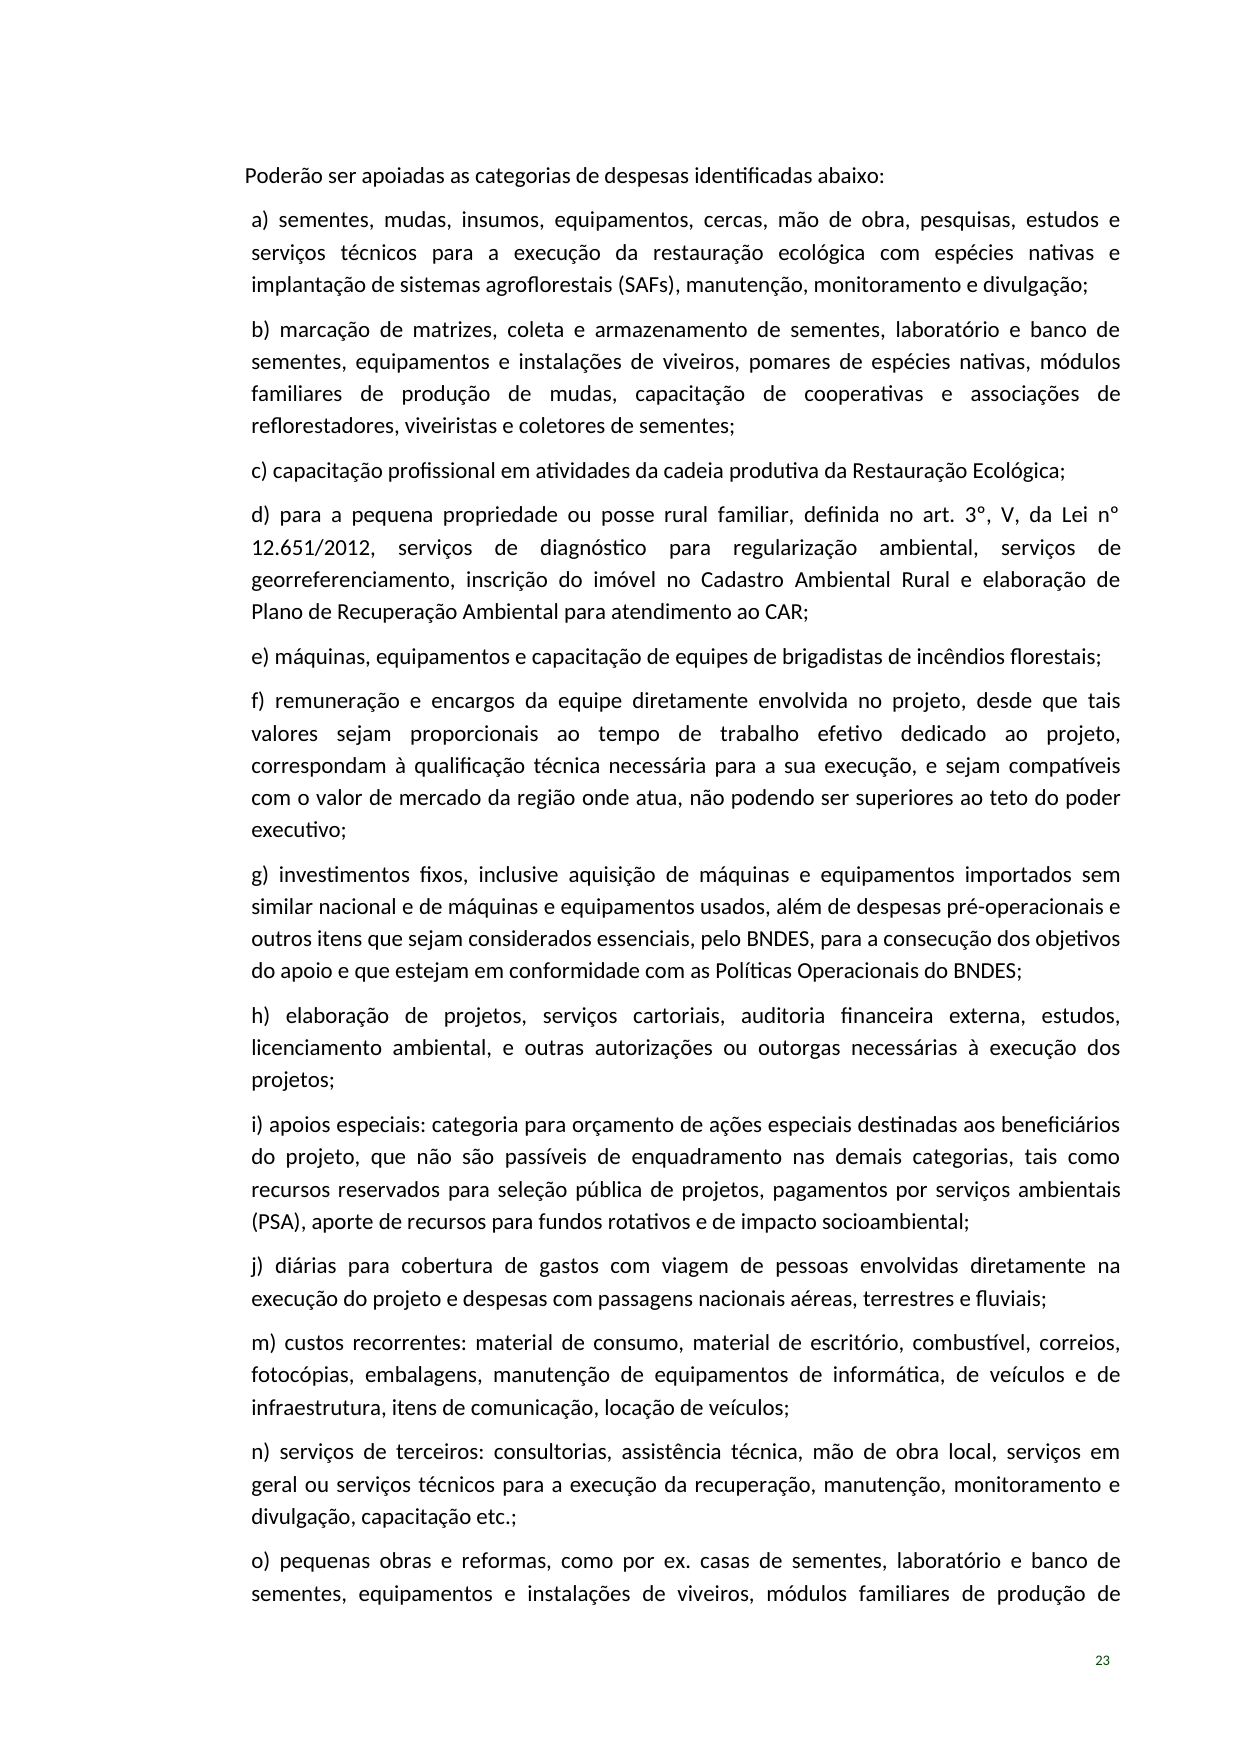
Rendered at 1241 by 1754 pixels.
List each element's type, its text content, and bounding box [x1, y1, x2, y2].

text i) apoios especiais: categoria para orçamento de ações especiais destinadas aos beneficiários do projeto, que não são passíveis de enquadramento nas demais categorias, tais como recursos reservados para seleção pública de projetos, pagamentos por serviços ambientais (PSA), aporte de recursos para fundos rotativos e de impacto socioambiental; [251, 1110, 1122, 1235]
text n) serviços de terceiros: consultorias, assistência técnica, mão de obra local, serviços em geral ou serviços técnicos para a execução da recuperação, manutenção, monitoramento e divulgação, capacitação etc.; [251, 1437, 1122, 1530]
text e) máquinas, equipamentos e capacitação de equipes de brigadistas de incêndios florestais; [251, 642, 1122, 670]
text a) sementes, mudas, insumos, equipamentos, cercas, mão de obra, pesquisas, estudos e serviços técnicos para a execução da restauração ecológica com espécies nativas e implantação de sistemas agroflorestais (SAFs), manutenção, monitoramento e divulgação; [251, 206, 1122, 298]
text m) custos recorrentes: material de consumo, material de escritório, combustível, correios, fotocópias, embalagens, manutenção de equipamentos de informática, de veículos e de infraestrutura, itens de comunicação, locação de veículos; [251, 1328, 1122, 1421]
text f) remuneração e encargos da equipe diretamente envolvida no projeto, desde que tais valores sejam proporcionais ao tempo de trabalho efetivo dedicado ao projeto, correspondam à qualificação técnica necessária para a sua execução, e sejam compatíveis com o valor de mercado da região onde atua, não podendo ser superiores ao teto do poder executivo; [251, 687, 1122, 843]
text j) diárias para cobertura de gastos com viagem de pessoas envolvidas diretamente na execução do projeto e despesas com passagens nacionais aéreas, terrestres e fluviais; [251, 1252, 1122, 1312]
text b) marcação de matrizes, coleta e armazenamento de sementes, laboratório e banco de sementes, equipamentos e instalações de viveiros, pomares de espécies nativas, módulos familiares de produção de mudas, capacitação de cooperativas e associações de reflorestadores, viveiristas e coletores de sementes; [251, 315, 1122, 439]
text g) investimentos fixos, inclusive aquisição de máquinas e equipamentos importados sem similar nacional e de máquinas e equipamentos usados, além de despesas pré-operacionais e outros itens que sejam considerados essenciais, pelo BNDES, para a consecução dos objetivos do apoio e que estejam em conformidade com as Políticas Operacionais do BNDES; [251, 860, 1122, 984]
text h) elaboração de projetos, serviços cartoriais, auditoria financeira externa, estudos, licenciamento ambiental, e outras autorizações ou outorgas necessárias à execução dos projetos; [251, 1001, 1122, 1094]
text Poderão ser apoiadas as categorias de despesas identificadas abaixo: [177, 161, 1122, 189]
text d) para a pequena propriedade ou posse rural familiar, definida no art. 3º, V, da Lei nº 12.651/2012, serviços de diagnóstico para regularização ambiental, serviços de georreferenciamento, inscrição do imóvel no Cadastro Ambiental Rural e elaboração de Plano de Recuperação Ambiental para atendimento ao CAR; [251, 501, 1122, 625]
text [251, 1547, 1122, 1607]
text c) capacitação profissional em atividades da cadeia produtiva da Restauração Ecológica; [251, 456, 1122, 484]
